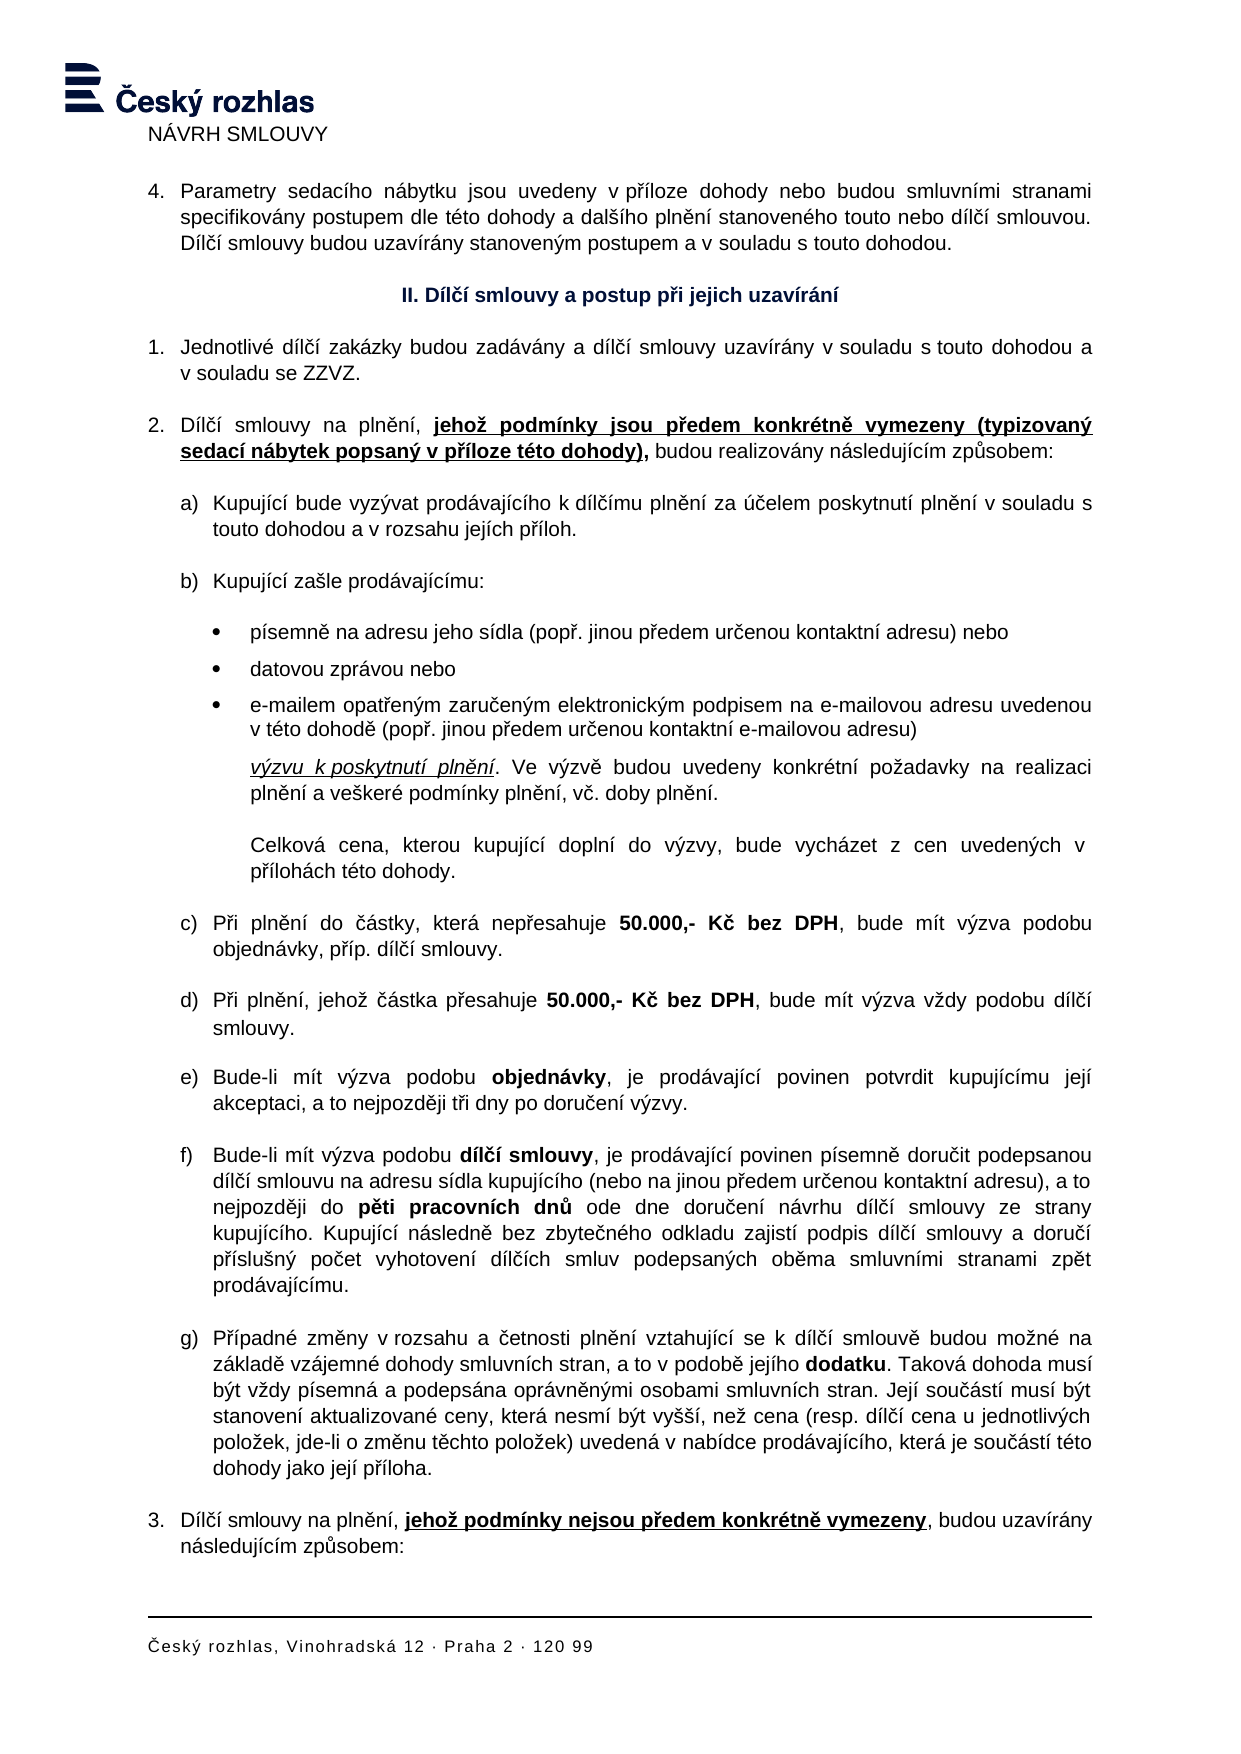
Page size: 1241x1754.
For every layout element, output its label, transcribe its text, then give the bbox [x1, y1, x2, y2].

list e-mailem opatřeným zaručeným elektronickým podpisem na e-mailovou adresu uvedenou v této dohodě (popř. jinou předem určenou kontaktní e-mailovou adresu) [213, 693, 1092, 741]
list Případné změny v rozsahu a četnosti plnění vztahující se k dílčí smlouvě budou možné na základě vzájemné dohody smluvních stran, a to v podobě jejího dodatku. Taková dohoda musí být vždy písemná a podepsána oprávněnými osobami smluvních stran. Její součástí musí být stanovení aktualizované ceny, která nesmí být vyšší, než cena (resp. dílčí cena u jednotlivých položek, jde-li o změnu těchto položek) uvedená v nabídce prodávajícího, která je součástí této dohody jako její příloha. [180, 1324, 1092, 1480]
list Kupující bude vyzývat prodávajícího k dílčímu plnění za účelem poskytnutí plnění v souladu s touto dohodou a v rozsahu jejích příloh. [180, 490, 1092, 542]
list datovou zprávou nebo [213, 656, 1092, 681]
list Dílčí smlouvy na plnění, jehož podmínky jsou předem konkrétně vymezeny (typizovaný sedací nábytek popsaný v příloze této dohody), budou realizovány následujícím způsobem: [148, 412, 1092, 464]
list Při plnění, jehož částka přesahuje 50.000,- Kč bez DPH, bude mít výzva vždy podobu dílčí smlouvy. [180, 988, 1092, 1039]
picture [65, 63, 314, 117]
list 3. Dílčí smlouvy na plnění, jehož podmínky nejsou předem konkrétně vymezeny, budou uzavírány následujícím způsobem: [148, 1506, 1092, 1558]
list Kupující zašle prodávajícímu: [180, 568, 1092, 594]
list Jednotlivé dílčí zakázky budou zadávány a dílčí smlouvy uzavírány v souladu s touto dohodou a v souladu se ZZVZ. [148, 333, 1092, 386]
list Parametry sedacího nábytku jsou uvedeny v příloze dohody nebo budou smluvními stranami specifikovány postupem dle této dohody a dalšího plnění stanoveného touto nebo dílčí smlouvou. Dílčí smlouvy budou uzavírány stanoveným postupem a v souladu s touto dohodou. [148, 177, 1092, 255]
list písemně na adresu jeho sídla (popř. jinou předem určenou kontaktní adresu) nebo [213, 620, 1092, 644]
subtitle Dílčí smlouvy a postup při jejich uzavírání [148, 281, 1092, 307]
list Bude-li mít výzva podobu dílčí smlouvy, je prodávající povinen písemně doručit podepsanou dílčí smlouvu na adresu sídla kupujícího (nebo na jinou předem určenou kontaktní adresu), a to nejpozději do pěti pracovních dnů ode dne doručení návrhu dílčí smlouvy ze strany kupujícího. Kupující následně bez zbytečného odkladu zajistí podpis dílčí smlouvy a doručí příslušný počet vyhotovení dílčích smluv podepsaných oběma smluvními stranami zpět prodávajícímu. [180, 1142, 1092, 1298]
list Při plnění do částky, která nepřesahuje 50.000,- Kč bez DPH, bude mít výzva podobu objednávky, příp. dílčí smlouvy. [180, 910, 1092, 962]
list výzvu k poskytnutí plnění. Ve výzvě budou uvedeny konkrétní požadavky na realizaci plnění a veškeré podmínky plnění, vč. doby plnění. [250, 753, 1092, 806]
list Celková cena, kterou kupující doplní do výzvy, bude vycházet z cen uvedených v přílohách této dohody. [250, 832, 1092, 884]
list Bude-li mít výzva podobu objednávky, je prodávající povinen potvrdit kupujícímu její akceptaci, a to nejpozději tři dny po doručení výzvy. [180, 1064, 1092, 1116]
